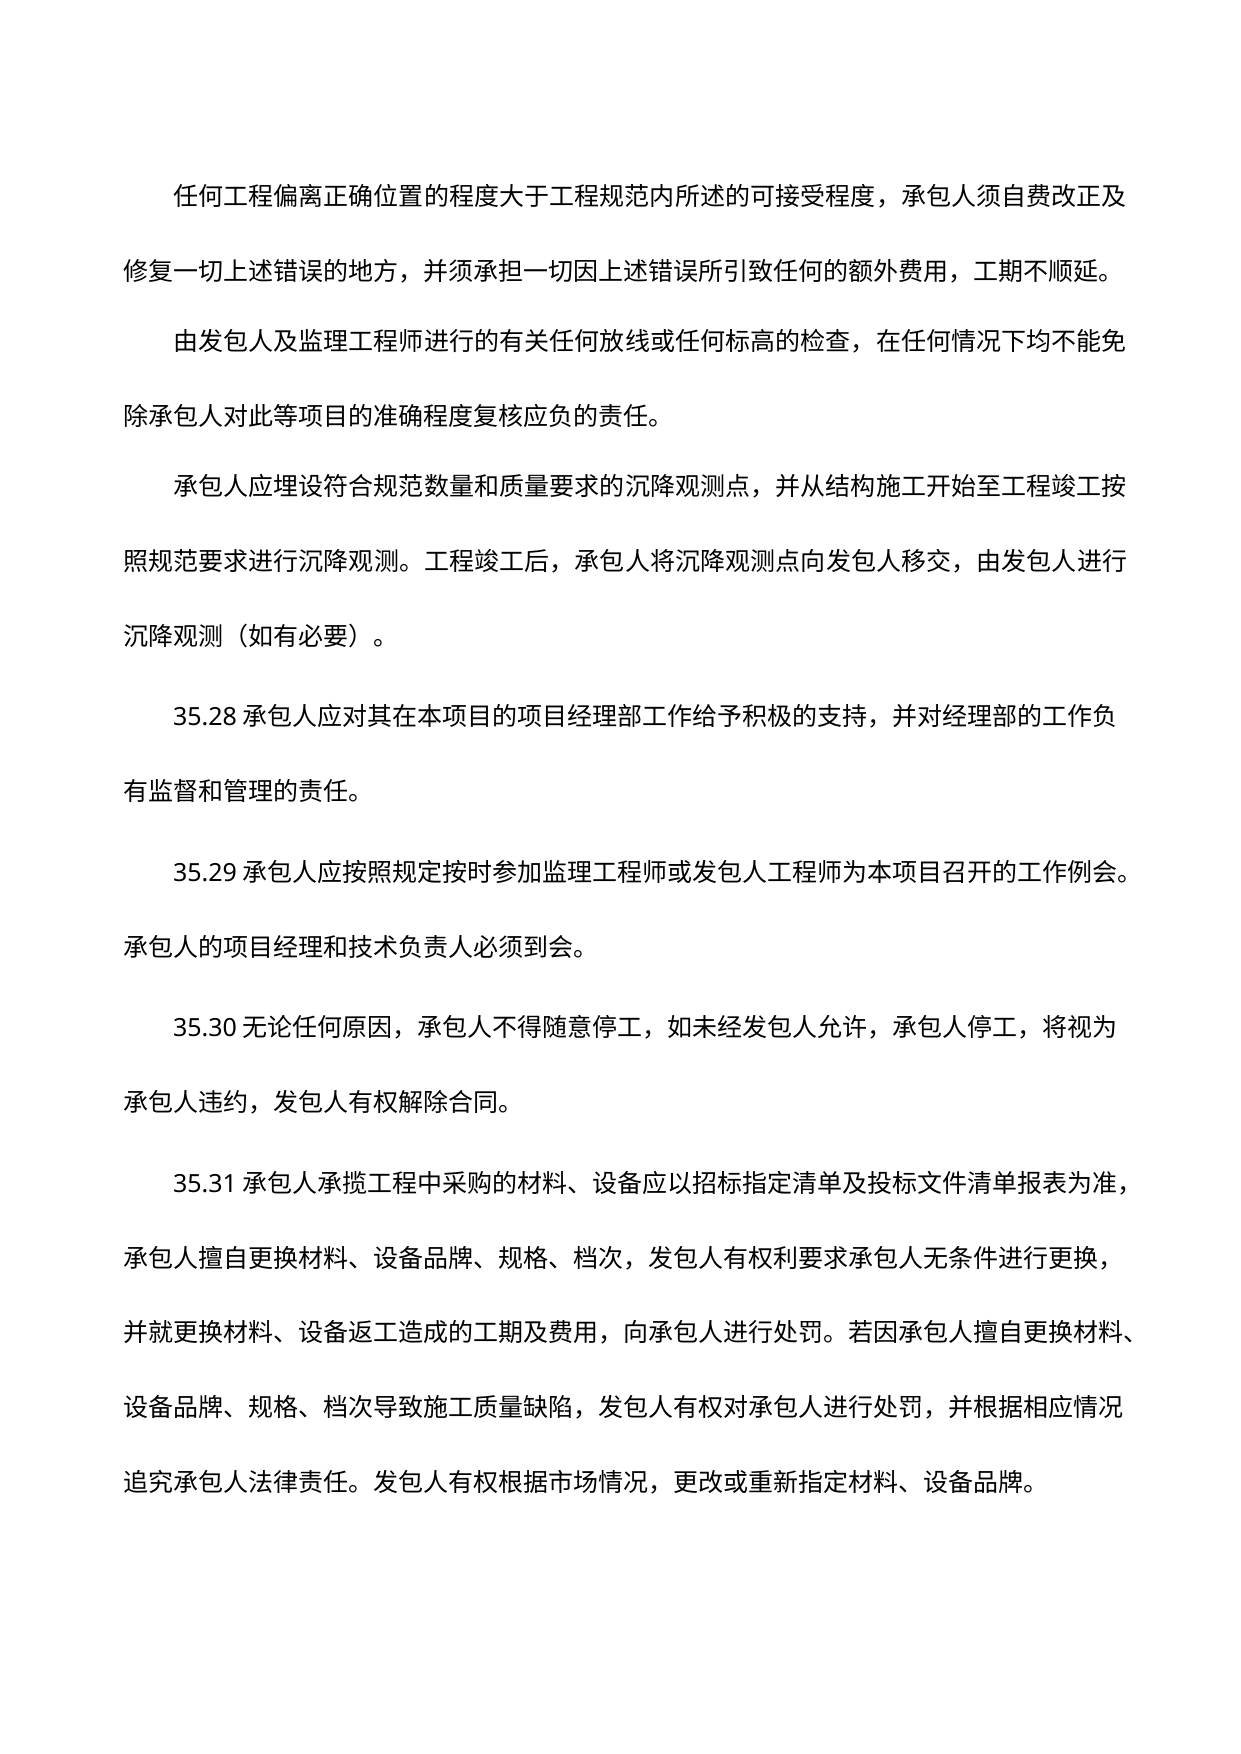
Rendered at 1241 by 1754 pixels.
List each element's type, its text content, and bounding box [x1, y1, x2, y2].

text 35.31承包人承揽工程中采购的材料、设备应以招标指定清单及投标文件清单报表为准，承包人擅自更换材料、设备品牌、规格、档次，发包人有权利要求承包人无条件进行更换，并就更换材料、设备返工造成的工期及费用，向承包人进行处罚。若因承包人擅自更换材料、设备品牌、规格、档次导致施工质量缺陷，发包人有权对承包人进行处罚，并根据相应情况追究承包人法律责任。发包人有权根据市场情况，更改或重新指定材料、设备品牌。 [123, 1149, 1126, 1513]
text 由发包人及监理工程师进行的有关任何放线或任何标高的检查，在任何情况下均不能免除承包人对此等项目的准确程度复核应负的责任。 [123, 307, 1129, 447]
text 35.30无论任何原因，承包人不得随意停工，如未经发包人允许，承包人停工，将视为承包人违约，发包人有权解除合同。 [123, 993, 1126, 1133]
text 35.28承包人应对其在本项目的项目经理部工作给予积极的支持，并对经理部的工作负有监督和管理的责任。 [123, 682, 1126, 822]
text 35.29承包人应按照规定按时参加监理工程师或发包人工程师为本项目召开的工作例会。承包人的项目经理和技术负责人必须到会。 [123, 838, 1126, 978]
text 承包人应埋设符合规范数量和质量要求的沉降观测点，并从结构施工开始至工程竣工按照规范要求进行沉降观测。工程竣工后，承包人将沉降观测点向发包人移交，由发包人进行沉降观测（如有必要）。 [123, 452, 1129, 667]
text 任何工程偏离正确位置的程度大于工程规范内所述的可接受程度，承包人须自费改正及修复一切上述错误的地方，并须承担一切因上述错误所引致任何的额外费用，工期不顺延。 [123, 162, 1129, 302]
